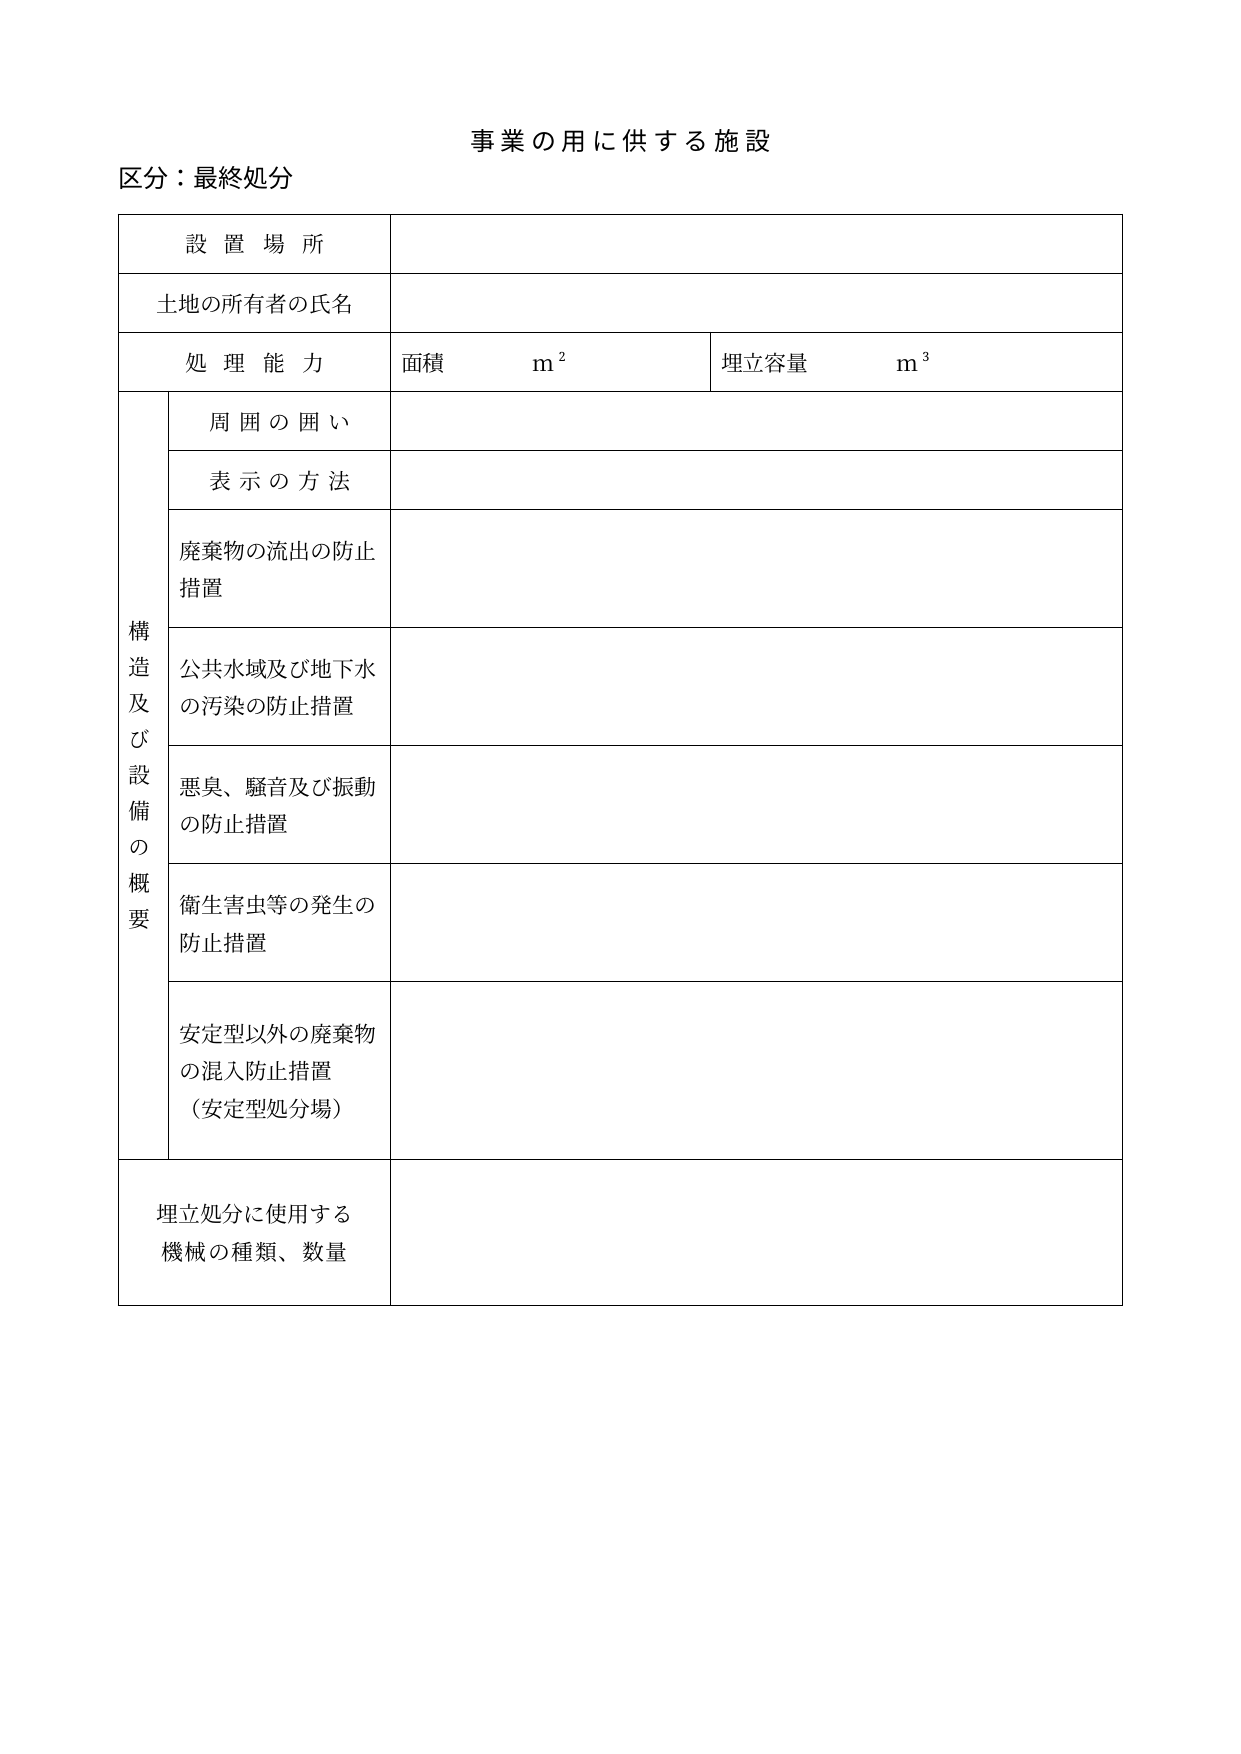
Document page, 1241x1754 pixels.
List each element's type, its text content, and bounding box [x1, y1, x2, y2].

table_cell [391, 982, 1122, 1158]
table_cell 処理能力 [119, 333, 390, 391]
table_cell 公共水域及び地下水の汚染の防止措置 [169, 628, 390, 745]
table_cell 周囲の囲い [169, 392, 390, 450]
table_cell 埋立処分に使用する 機械の種類、数量 [119, 1160, 390, 1305]
table_cell [391, 451, 1122, 509]
table_cell 安定型以外の廃棄物の混入防止措置 （安定型処分場） [169, 982, 390, 1158]
table_cell [391, 510, 1122, 627]
table_cell [391, 746, 1122, 863]
table_cell 衛生害虫等の発生の防止措置 [169, 864, 390, 981]
table_cell 面積 ｍ2 [391, 333, 710, 391]
text 区分：最終処分 [118, 158, 1122, 195]
table_cell [391, 864, 1122, 981]
table_header [391, 215, 1122, 272]
text 事業の用に供する施設 [118, 120, 1122, 158]
table_cell 表示の方法 [169, 451, 390, 509]
table_cell [391, 1160, 1122, 1305]
table_cell 埋立容量 ｍ3 [711, 333, 1122, 391]
table_header 設置場所 [119, 215, 390, 272]
table_cell [391, 274, 1122, 332]
table_cell 土地の所有者の氏名 [119, 274, 390, 332]
table_cell 悪臭、騒音及び振動の防止措置 [169, 746, 390, 863]
table_cell [391, 628, 1122, 745]
table_cell 構造及び設備の概要 [119, 392, 168, 1158]
table_cell 廃棄物の流出の防止措置 [169, 510, 390, 627]
table_cell [391, 392, 1122, 450]
